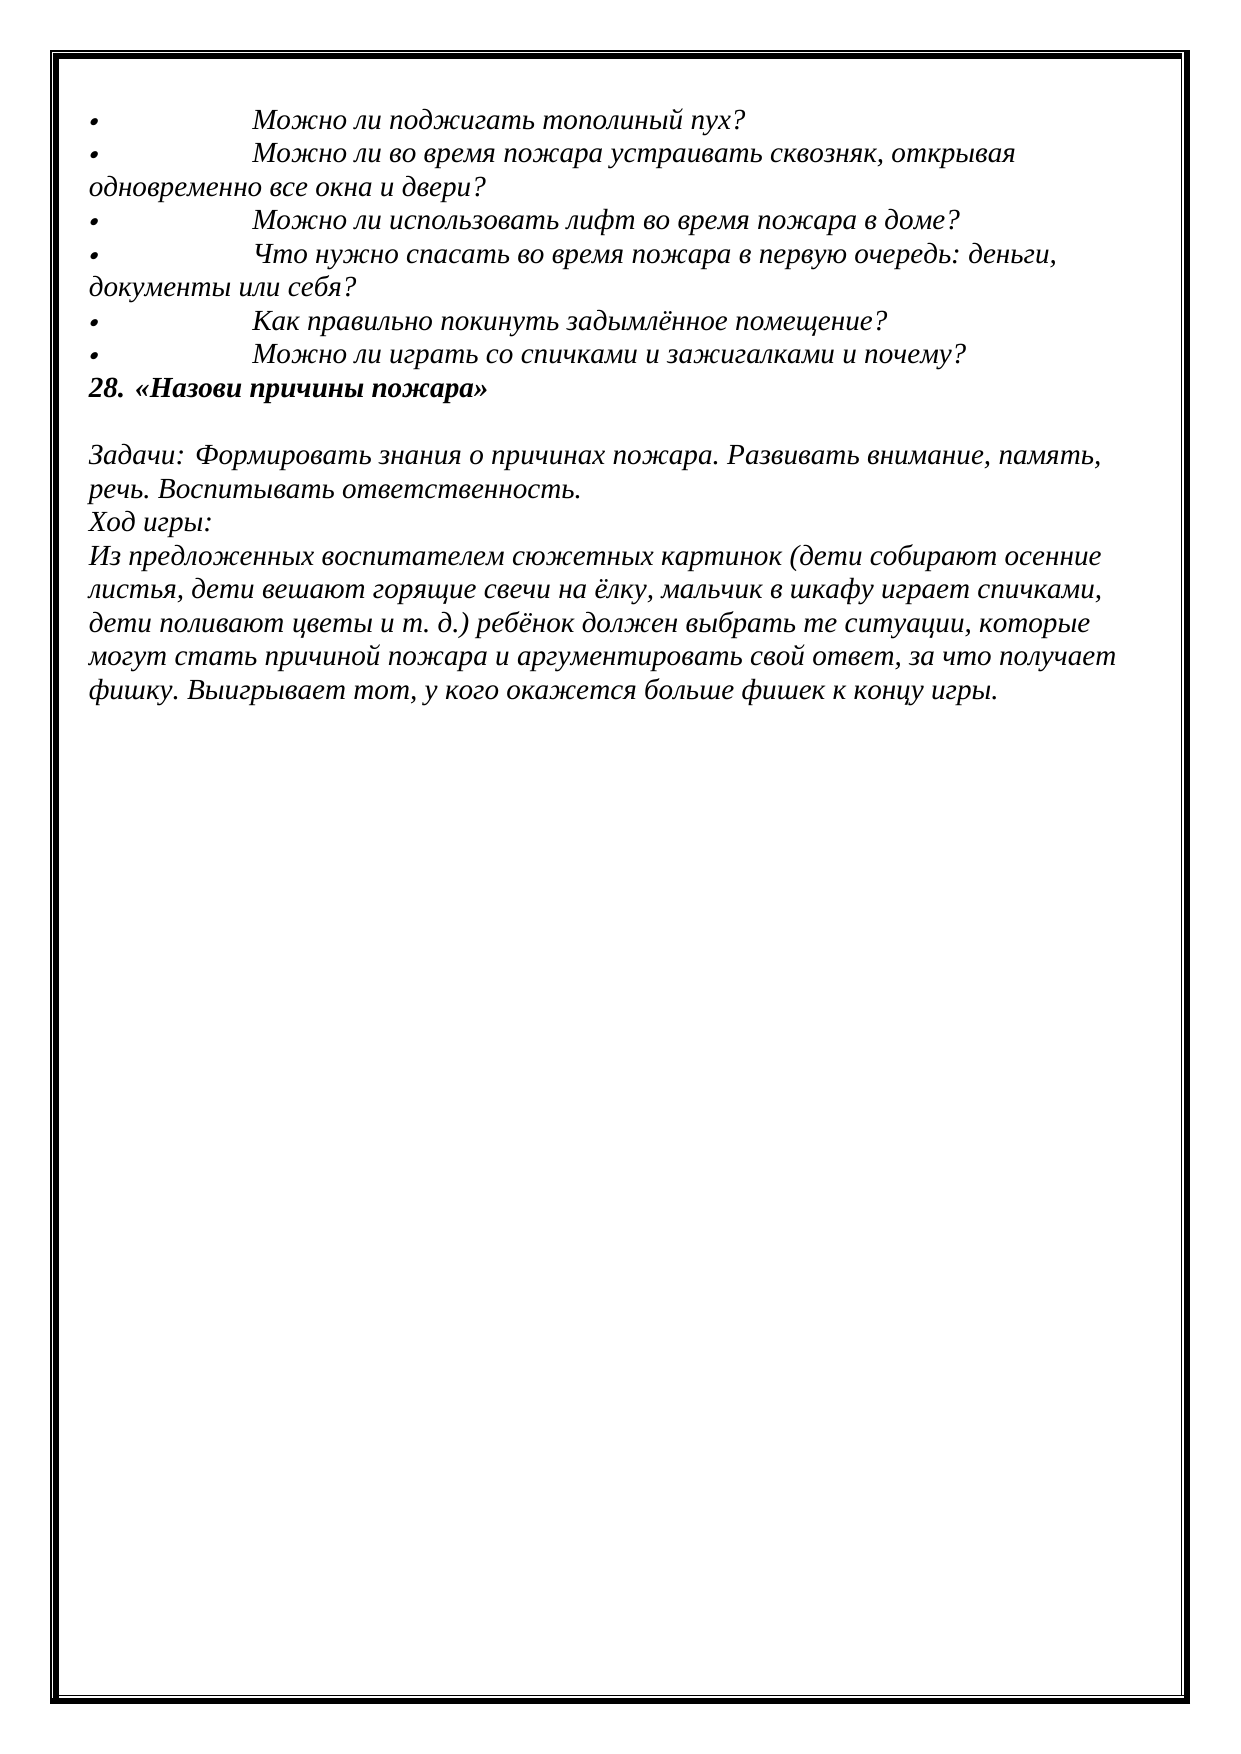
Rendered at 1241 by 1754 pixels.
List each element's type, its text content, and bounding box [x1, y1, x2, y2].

text 28. «Назови причины пожара» [88, 370, 1152, 404]
list Можно ли использовать лифт во время пожара в доме? [88, 202, 1152, 236]
list Можно ли во время пожара устраивать сквозняк, открывая одновременно все окна и двери? [88, 135, 1152, 202]
text Из предложенных воспитателем сюжетных картинок (дети собирают осенние листья, дети вешают горящие свечи на ёлку, мальчик в шкафу играет спичками, дети поливают цветы и т. д.) ребёнок должен выбрать те ситуации, которые могут стать причиной пожара и аргументировать свой ответ, за что получает фишку. Выигрывает тот, у кого окажется больше фишек к концу игры. [88, 538, 1152, 706]
text Ход игры: [88, 504, 1152, 538]
text Задачи: Формировать знания о причинах пожара. Развивать внимание, память, речь. Воспитывать ответственность. [88, 437, 1152, 504]
list Можно ли играть со спичками и зажигалками и почему? [88, 337, 1152, 370]
list Можно ли поджигать тополиный пух? [88, 102, 1152, 135]
list Как правильно покинуть задымлённое помещение? [88, 303, 1152, 337]
list Что нужно спасать во время пожара в первую очередь: деньги, документы или себя? [88, 236, 1152, 303]
